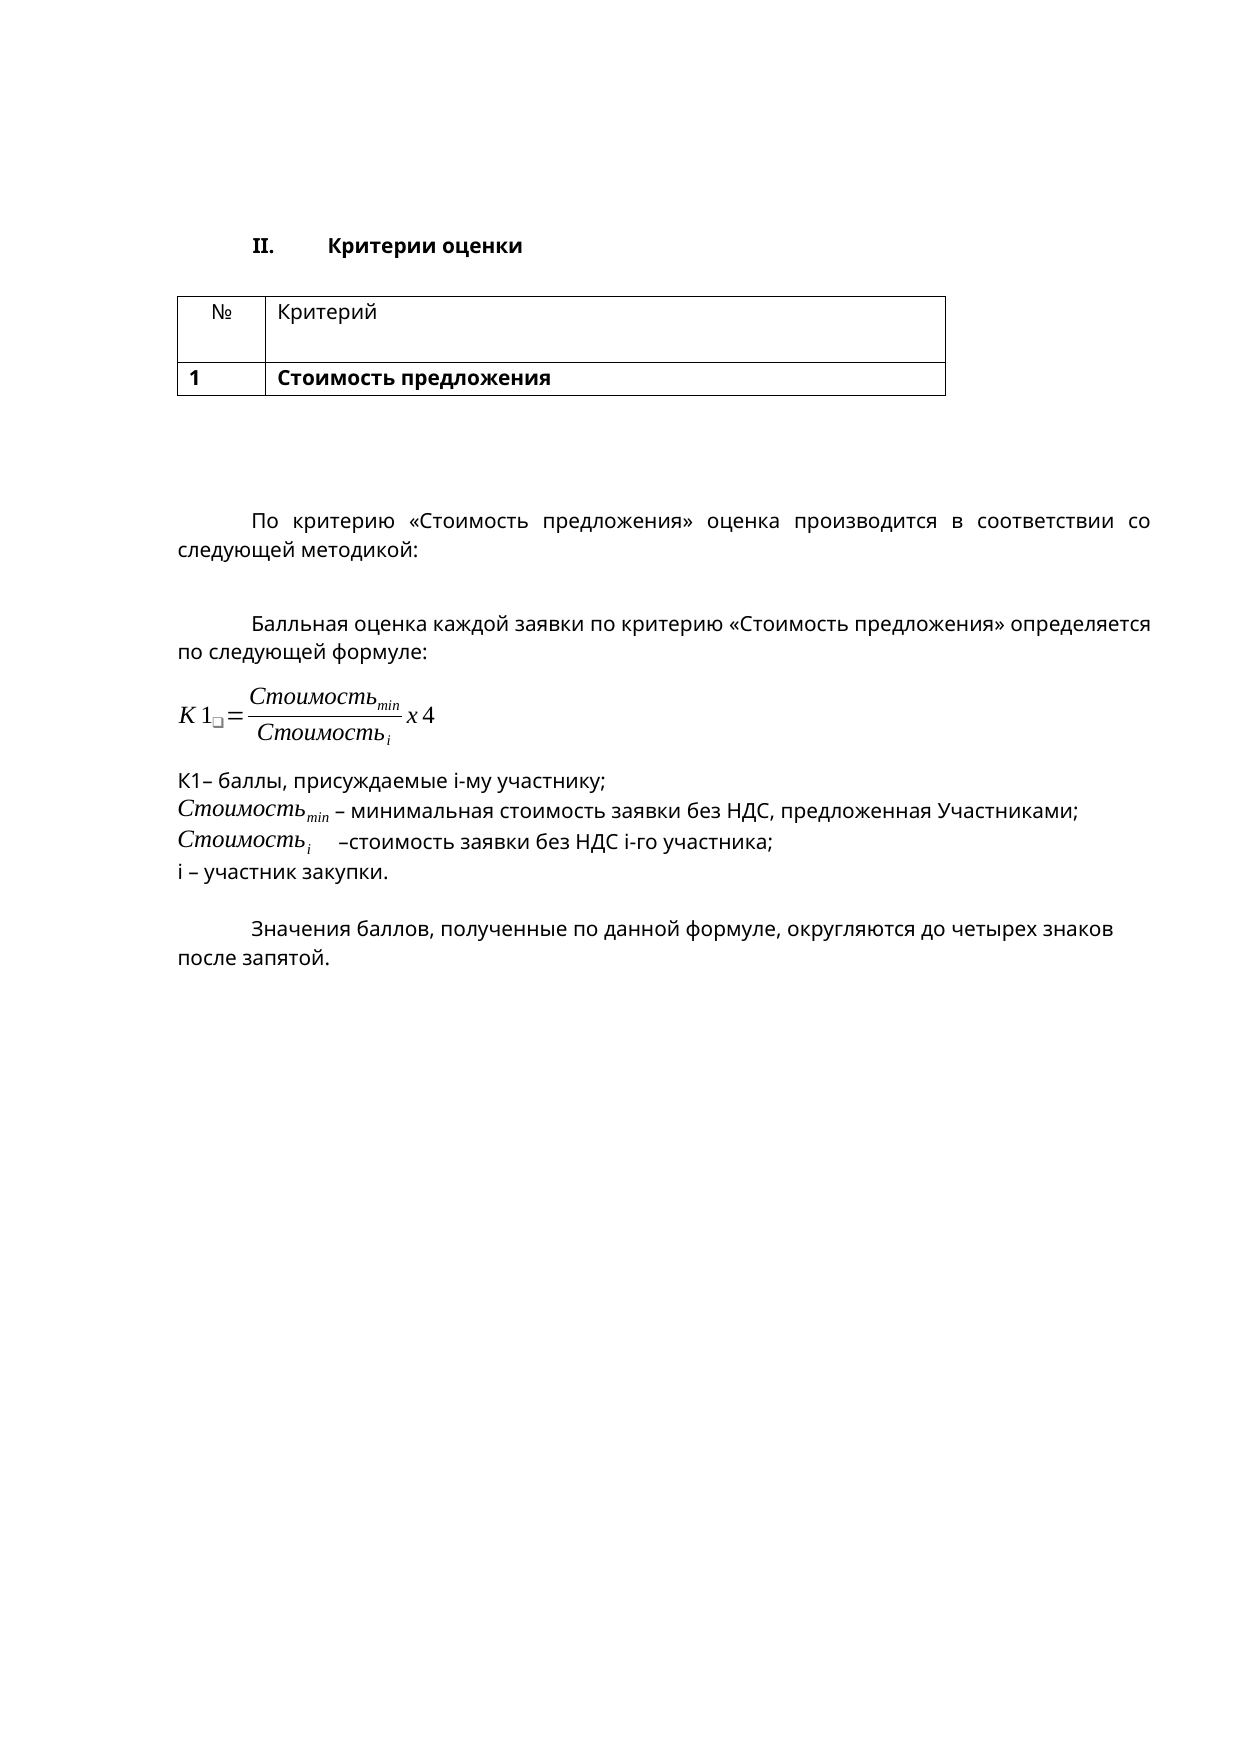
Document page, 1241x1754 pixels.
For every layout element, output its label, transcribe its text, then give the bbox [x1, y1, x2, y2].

text К1– баллы, присуждаемые i-му участнику; [177, 766, 1152, 795]
table_header № [178, 297, 265, 362]
table_cell 1 [178, 363, 265, 395]
text Балльная оценка каждой заявки по критерию «Стоимость предложения» определяется по следующей формуле: [177, 609, 1152, 666]
table_header Критерий [266, 297, 945, 362]
text По критерию «Стоимость предложения» оценка производится в соответствии со следующей методикой: [177, 506, 1152, 563]
text – минимальная стоимость заявки без НДС, предложенная Участниками; [177, 795, 1152, 826]
text Значения баллов, полученные по данной формуле, округляются до четырех знаков после запятой. [177, 914, 1152, 971]
text i – участник закупки. [177, 857, 1152, 886]
text –стоимость заявки без НДС i-го участника; [177, 826, 1152, 857]
table_cell Стоимость предложения [266, 363, 945, 395]
list Критерии оценки [252, 231, 1152, 259]
